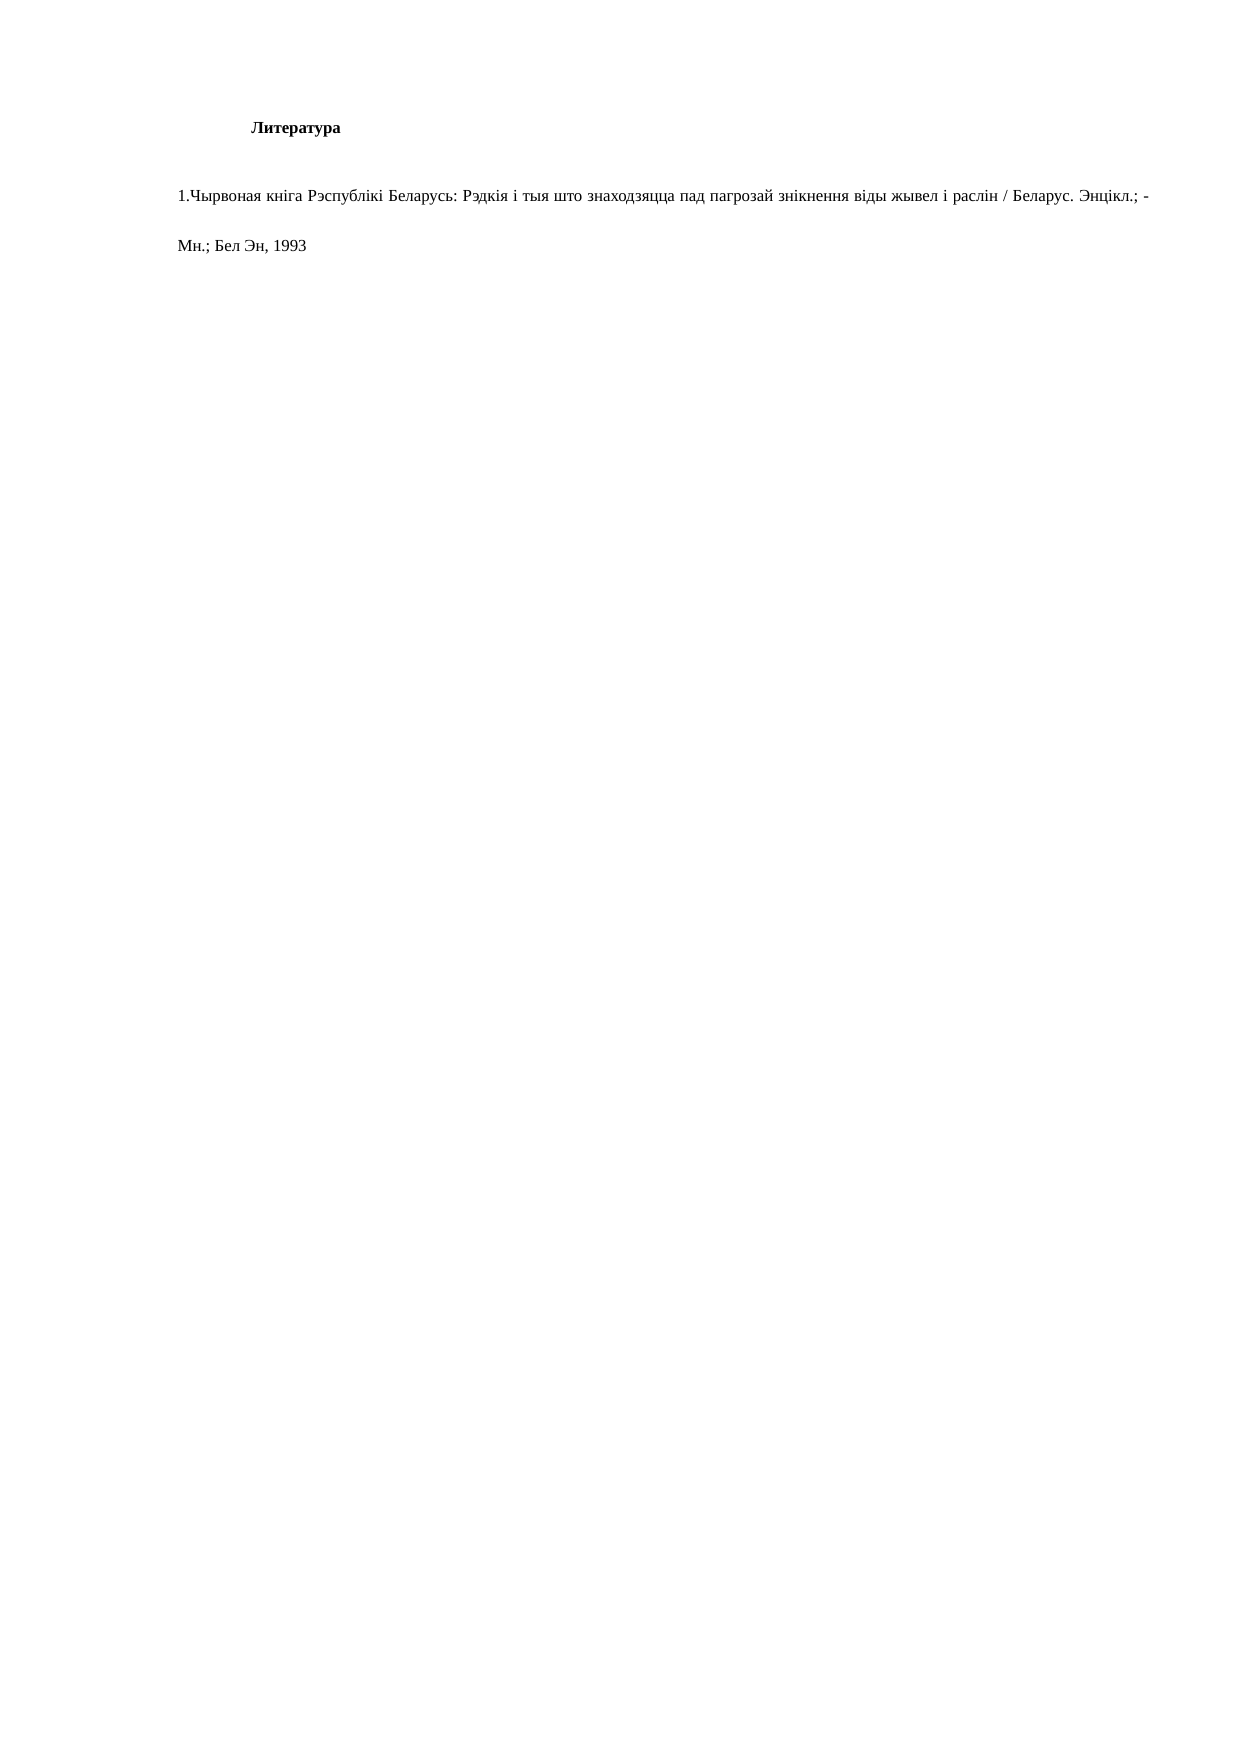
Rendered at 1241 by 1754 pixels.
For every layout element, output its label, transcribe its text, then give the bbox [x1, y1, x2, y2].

text Литература [177, 118, 1152, 152]
text 1.Чырвоная кніга Рэспублікі Беларусь: Рэдкія і тыя што знаходзяцца пад пагрозай знікнення віды жывел і раслін / Беларус. Энцікл.; - Мн.; Бел Эн, 1993 [177, 185, 1152, 269]
